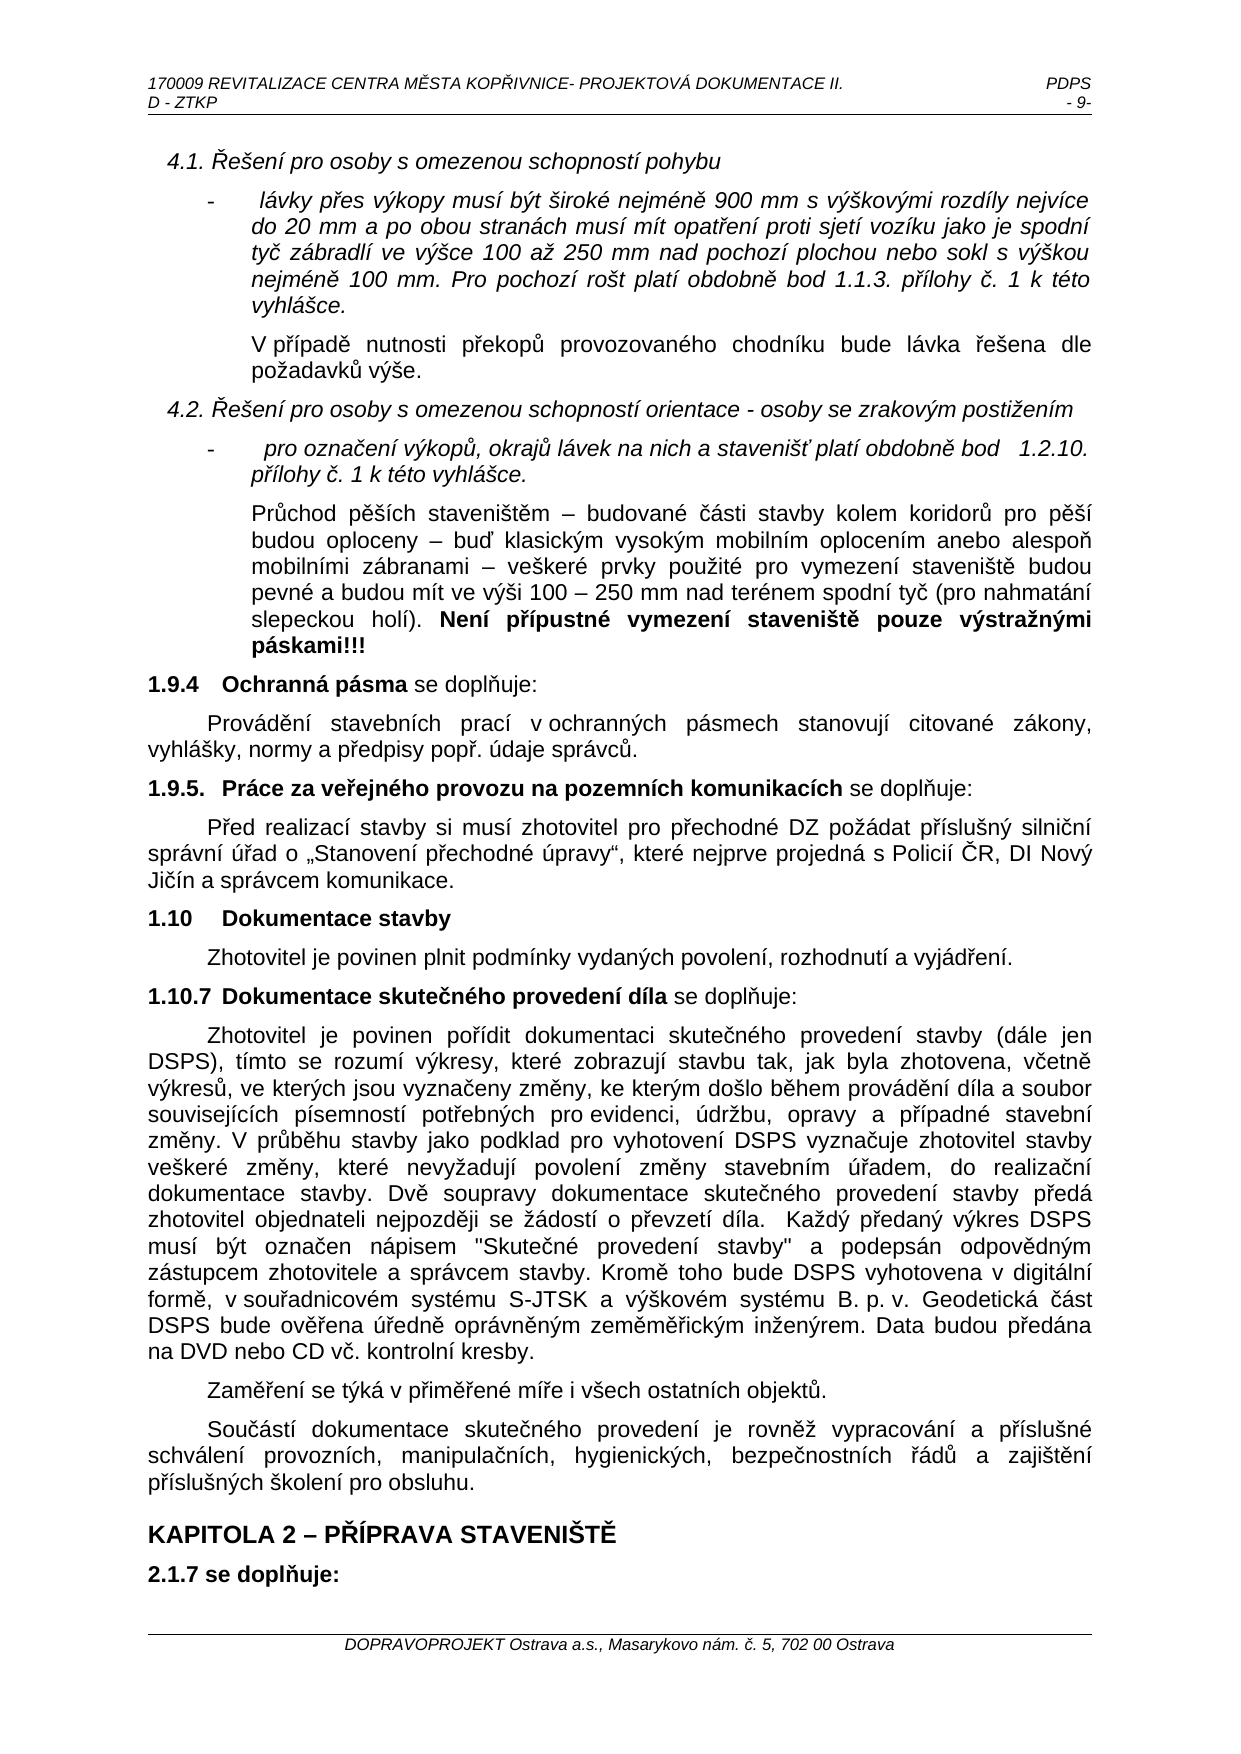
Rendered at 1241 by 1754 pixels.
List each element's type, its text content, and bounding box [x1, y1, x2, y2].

text Před realizací stavby si musí zhotovitel pro přechodné DZ požádat příslušný silniční správní úřad o „Stanovení přechodné úpravy“, které nejprve projedná s Policií ČR, DI Nový Jičín a správcem komunikace. [148, 814, 1092, 893]
text Zaměření se týká v přiměřené míře i všech ostatních objektů. [148, 1377, 1092, 1403]
text Součástí dokumentace skutečného provedení je rovněž vypracování a příslušné schválení provozních, manipulačních, hygienických, bezpečnostních řádů a zajištění příslušných školení pro obsluhu. [148, 1416, 1092, 1495]
text Zhotovitel je povinen pořídit dokumentaci skutečného provedení stavby (dále jen DSPS), tímto se rozumí výkresy, které zobrazují stavbu tak, jak byla zhotovena, včetně výkresů, ve kterých jsou vyznačeny změny, ke kterým došlo během provádění díla a soubor souvisejících písemností potřebných pro evidenci, údržbu, opravy a případné stavební změny. V průběhu stavby jako podklad pro vyhotovení DSPS vyznačuje zhotovitel stavby veškeré změny, které nevyžadují povolení změny stavebním úřadem, do realizační dokumentace stavby. Dvě soupravy dokumentace skutečného provedení stavby předá zhotovitel objednateli nejpozději se žádostí o převzetí díla. Každý předaný výkres DSPS musí být označen nápisem "Skutečné provedení stavby" a podepsán odpovědným zástupcem zhotovitele a správcem stavby. Kromě toho bude DSPS vyhotovena v digitální formě, v souřadnicovém systému S-JTSK a výškovém systému B. p. v. Geodetická část DSPS bude ověřena úředně oprávněným zeměměřickým inženýrem. Data budou předána na DVD nebo CD vč. kontrolní kresby. [148, 1022, 1092, 1364]
list pro označení výkopů, okrajů lávek na nich a stavenišť platí obdobně bod 1.2.10. přílohy č. 1 k této vyhlášce. [207, 435, 1092, 488]
text 4.2. Řešení pro osoby s omezenou schopností orientace - osoby se zrakovým postižením [148, 396, 1092, 422]
text 1.10.7 Dokumentace skutečného provedení díla se doplňuje: [148, 983, 1092, 1009]
text Průchod pěších staveništěm – budované části stavby kolem koridorů pro pěší budou oploceny – buď klasickým vysokým mobilním oplocením anebo alespoň mobilními zábranami – veškeré prvky použité pro vymezení staveniště budou pevné a budou mít ve výši 100 – 250 mm nad terénem spodní tyč (pro nahmatání slepeckou holí). Není přípustné vymezení staveniště pouze výstražnými páskami!!! [251, 500, 1092, 658]
text 1.9.4 Ochranná pásma se doplňuje: [148, 671, 1092, 697]
text 1.10 Dokumentace stavby [148, 905, 1092, 932]
text V případě nutnosti překopů provozovaného chodníku bude lávka řešena dle požadavků výše. [251, 331, 1092, 384]
text 4.1. Řešení pro osoby s omezenou schopností pohybu [148, 148, 1092, 174]
text Zhotovitel je povinen plnit podmínky vydaných povolení, rozhodnutí a vyjádření. [148, 944, 1092, 971]
text Provádění stavebních prací v ochranných pásmech stanovují citované zákony, vyhlášky, normy a předpisy popř. údaje správců. [148, 710, 1092, 762]
text 1.9.5. Práce za veřejného provozu na pozemních komunikacích se doplňuje: [148, 775, 1092, 801]
text KAPITOLA 2 – PŘÍPRAVA STAVENIŠTĚ [148, 1520, 1092, 1549]
list lávky přes výkopy musí být široké nejméně 900 mm s výškovými rozdíly nejvíce do 20 mm a po obou stranách musí mít opatření proti sjetí vozíku jako je spodní tyč zábradlí ve výšce 100 až 250 mm nad pochozí plochou nebo sokl s výškou nejméně 100 mm. Pro pochozí rošt platí obdobně bod 1.1.3. přílohy č. 1 k této vyhlášce. [207, 187, 1092, 318]
text 2.1.7 se doplňuje: [148, 1561, 1092, 1588]
